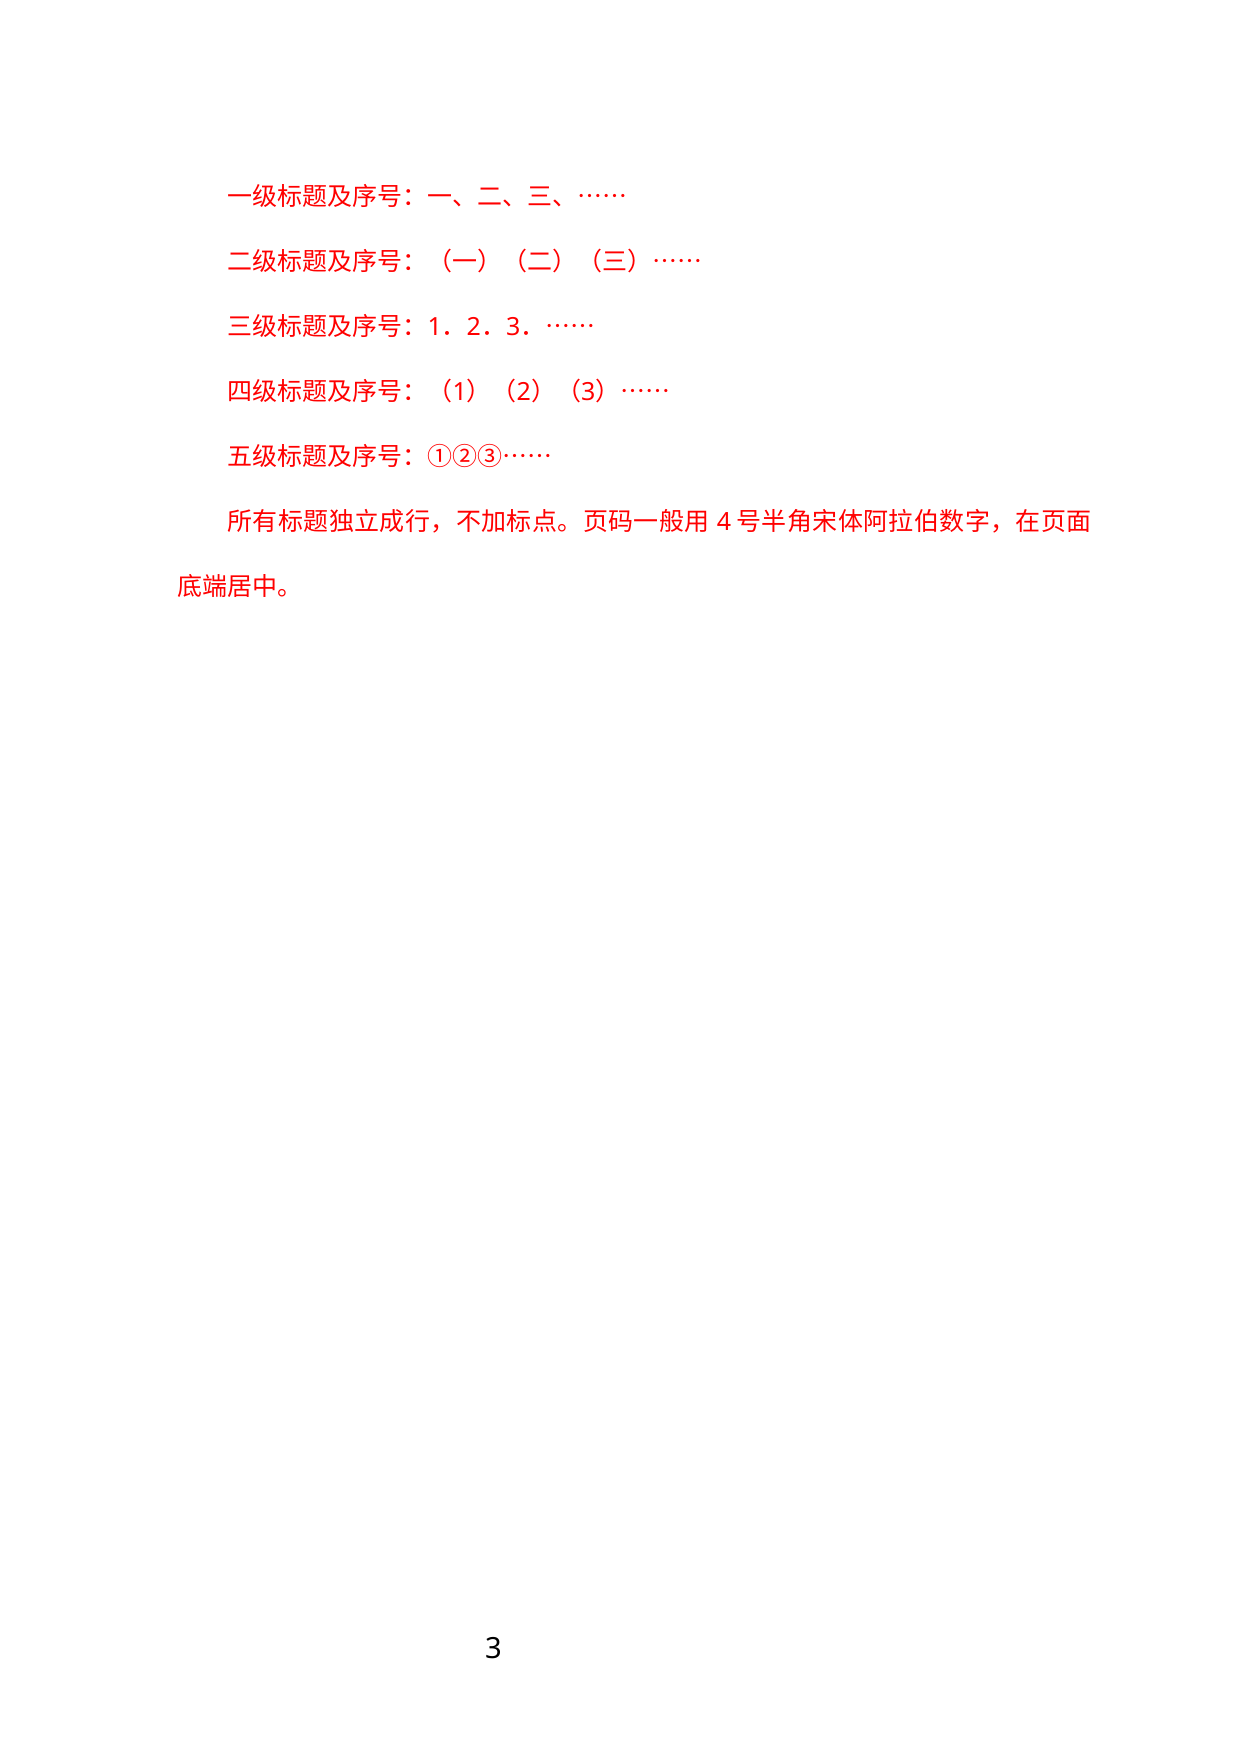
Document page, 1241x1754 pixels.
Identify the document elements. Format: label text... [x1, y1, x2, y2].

text 所有标题独立成行，不加标点。页码一般用4号半角宋体阿拉伯数字，在页面底端居中。 [177, 487, 1093, 617]
text 二级标题及序号：（一）（二）（三）…… [177, 227, 1093, 292]
text 五级标题及序号：①②③…… [177, 422, 1093, 487]
text 一级标题及序号：一、二、三、…… [177, 162, 1093, 227]
text 三级标题及序号：1．2．3．…… [177, 292, 1093, 357]
text 四级标题及序号：（1）（2）（3）…… [177, 357, 1093, 422]
